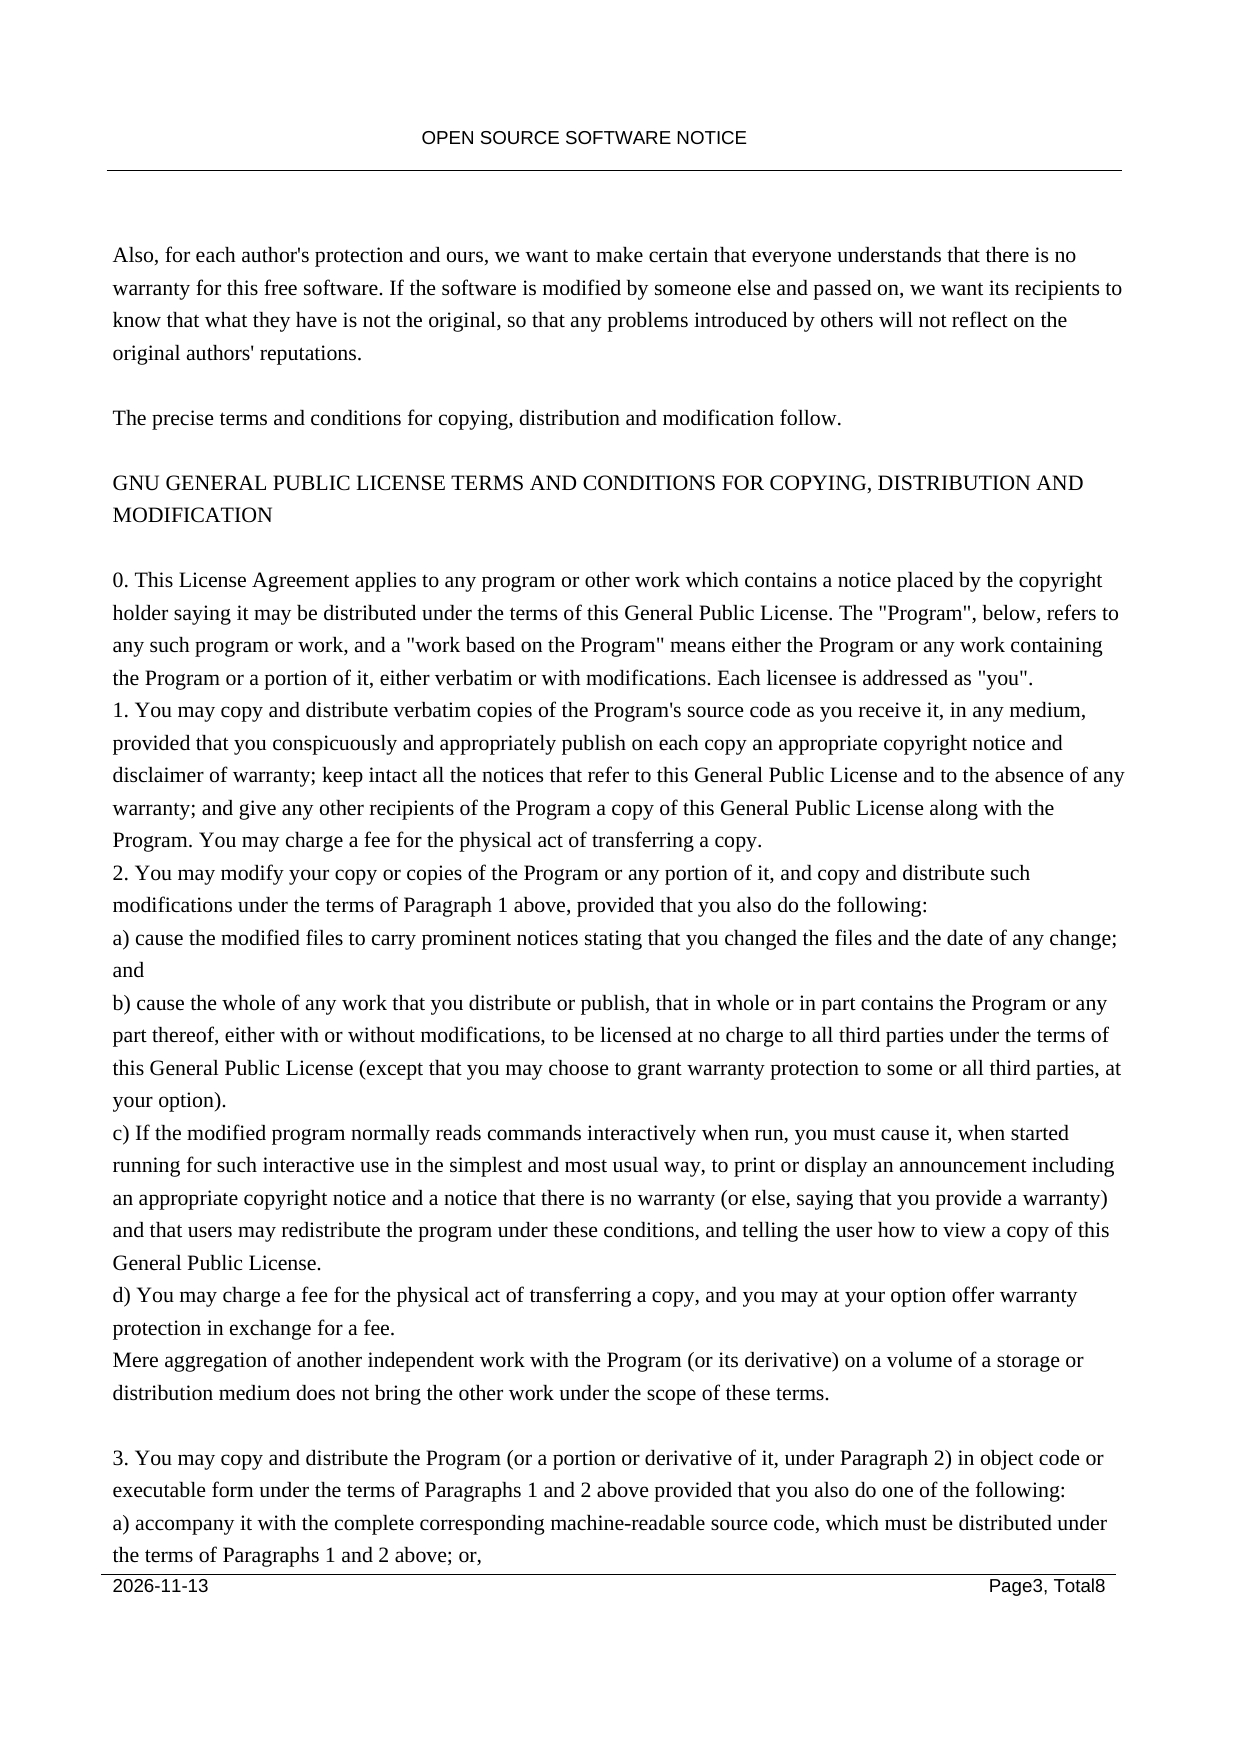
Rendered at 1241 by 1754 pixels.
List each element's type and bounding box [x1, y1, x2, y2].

text [112, 206, 1128, 1571]
